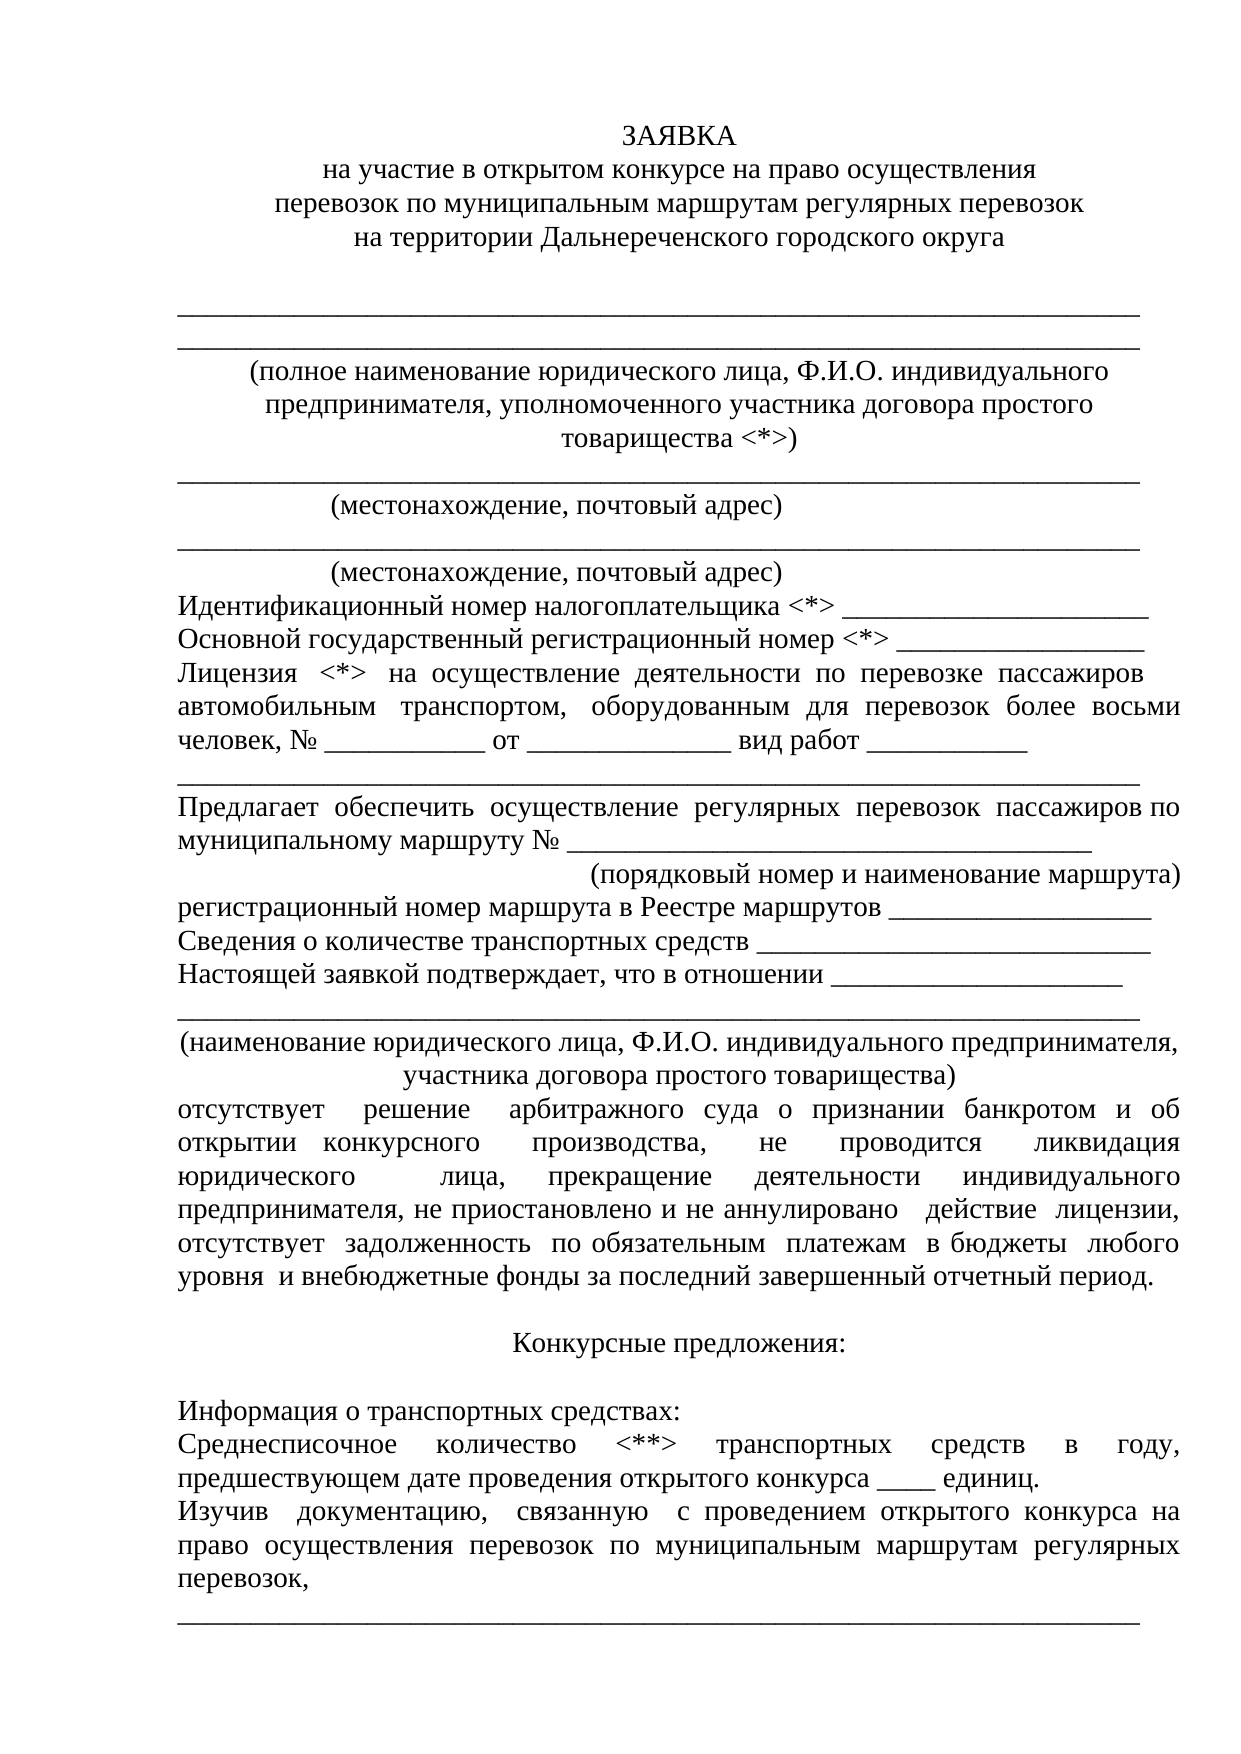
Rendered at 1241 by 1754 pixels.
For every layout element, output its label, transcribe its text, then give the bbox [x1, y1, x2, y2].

text Настоящей заявкой подтверждает, что в отношении ____________________ [177, 957, 1181, 990]
text (местонахождение, почтовый адрес) [177, 487, 1181, 521]
text (наименование юридического лица, Ф.И.О. индивидуального предпринимателя, участника договора простого товарищества) [177, 1024, 1181, 1091]
text (порядковый номер и наименование маршрута) [177, 856, 1181, 889]
text __________________________________________________________________ [177, 319, 1181, 353]
text Среднесписочное количество <**> транспортных средств в году, предшествующем дате проведения открытого конкурса ____ единиц. [177, 1426, 1181, 1493]
text (местонахождение, почтовый адрес) [177, 554, 1181, 588]
text Изучив документацию, связанную с проведением открытого конкурса на право осуществления перевозок по муниципальным маршрутам регулярных перевозок, [177, 1493, 1181, 1594]
text регистрационный номер маршрута в Реестре маршрутов __________________ [177, 889, 1181, 923]
text на территории Дальнереченского городского округа [177, 219, 1181, 252]
text __________________________________________________________________ [177, 286, 1181, 319]
text __________________________________________________________________ [177, 521, 1181, 554]
text Конкурсные предложения: [177, 1326, 1181, 1359]
text __________________________________________________________________ [177, 755, 1181, 789]
text Предлагает обеспечить осуществление регулярных перевозок пассажиров по муниципальному маршруту № ____________________________________ [177, 789, 1181, 856]
text Основной государственный регистрационный номер <*> _________________ [177, 621, 1181, 655]
text автомобильным транспортом, оборудованным для перевозок более восьми человек, № ___________ от ______________ вид работ ___________ [177, 688, 1181, 755]
text на участие в открытом конкурсе на право осуществления [177, 152, 1181, 185]
text отсутствует решение арбитражного суда о признании банкротом и об открытии конкурсного производства, не проводится ликвидация юридического лица, прекращение деятельности индивидуального предпринимателя, не приостановлено и не аннулировано действие лицензии, отсутствует задолженность по обязательным платежам в бюджеты любого уровня и внебюджетные фонды за последний завершенный отчетный период. [177, 1091, 1181, 1292]
text Идентификационный номер налогоплательщика <*> _____________________ [177, 588, 1181, 621]
text Лицензия <*> на осуществление деятельности по перевозке пассажиров [177, 655, 1181, 688]
text Информация о транспортных средствах: [177, 1393, 1181, 1426]
text __________________________________________________________________ [177, 453, 1181, 487]
text Сведения о количестве транспортных средств ___________________________ [177, 923, 1181, 957]
text перевозок по муниципальным маршрутам регулярных перевозок [177, 185, 1181, 219]
text __________________________________________________________________ [177, 990, 1181, 1024]
text __________________________________________________________________ [177, 1594, 1181, 1627]
text ЗАЯВКА [177, 118, 1181, 152]
text (полное наименование юридического лица, Ф.И.О. индивидуального предпринимателя, уполномоченного участника договора простого товарищества <*>) [177, 353, 1181, 453]
